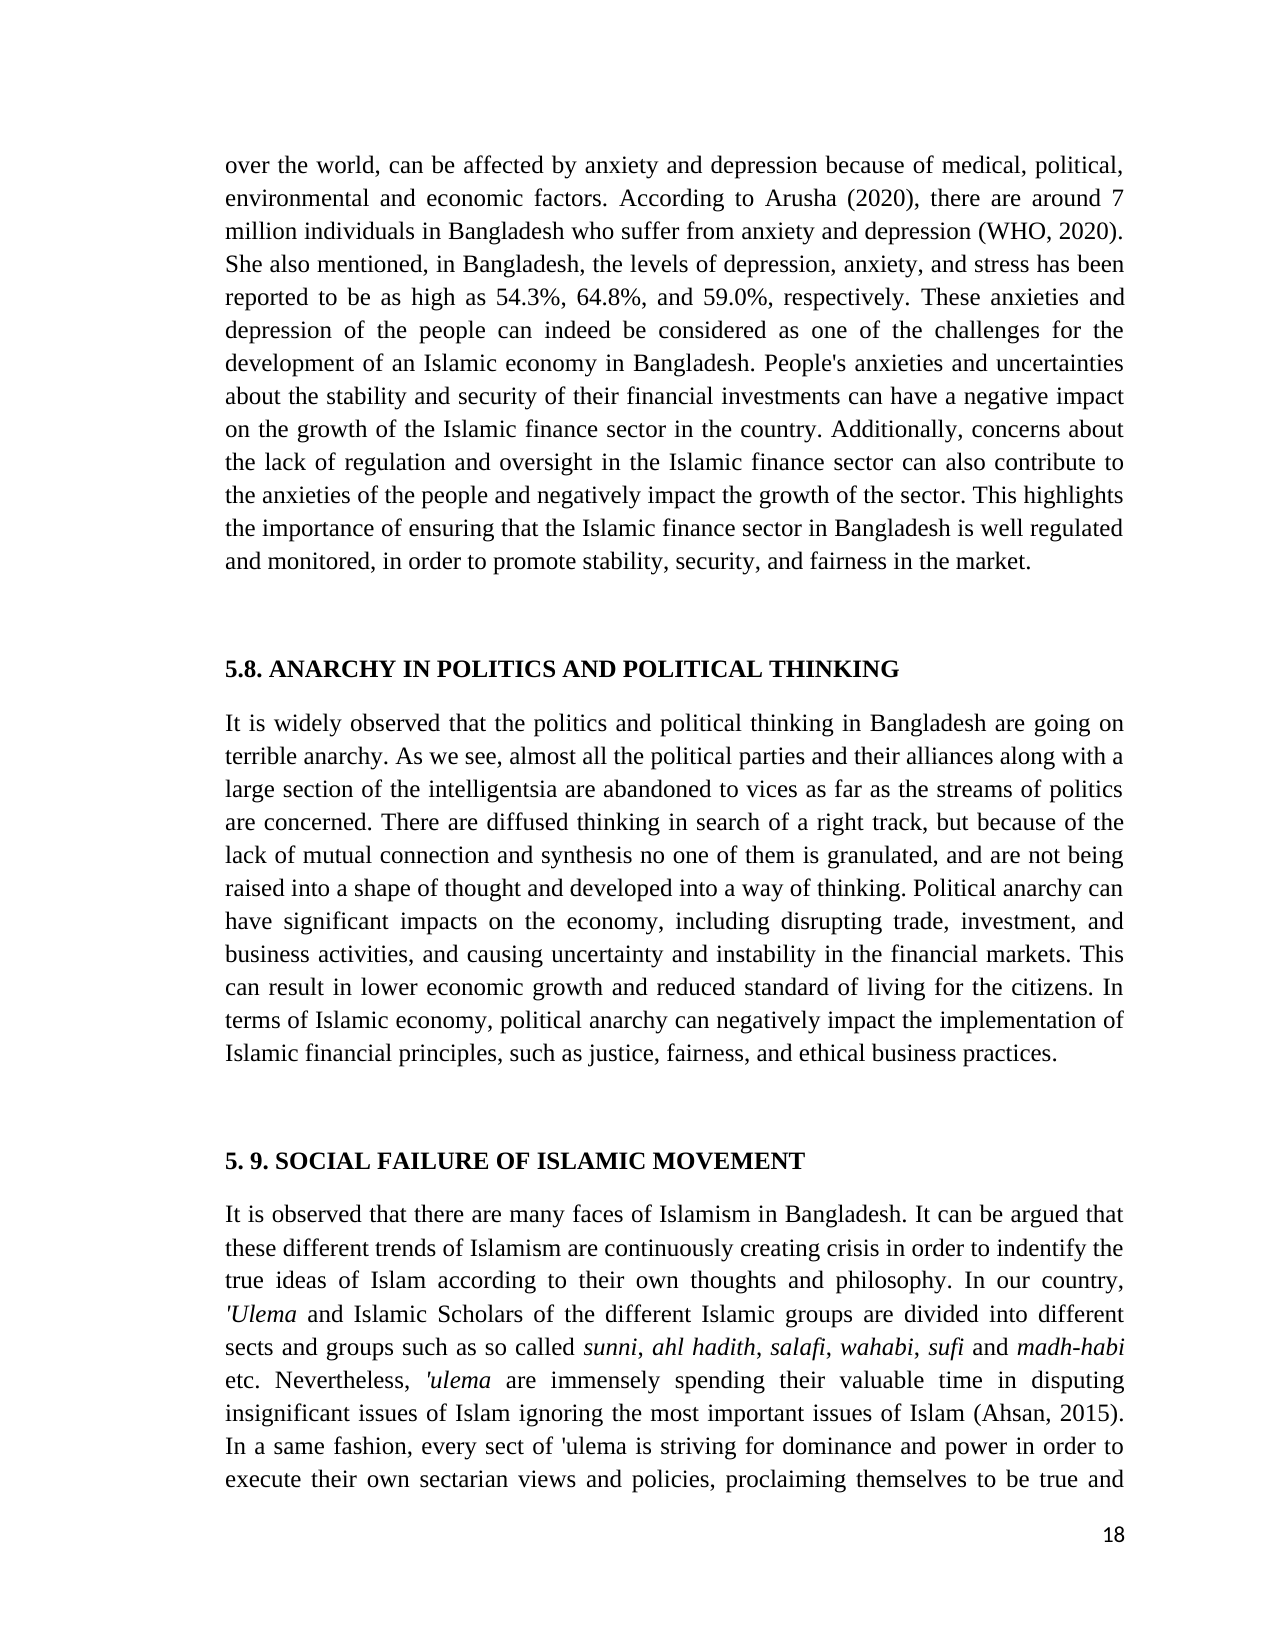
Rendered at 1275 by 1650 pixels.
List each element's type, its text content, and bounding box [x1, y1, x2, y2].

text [225, 1199, 1125, 1492]
text 5. 9. SOCIAL FAILURE OF ISLAMIC MOVEMENT [225, 1146, 1125, 1174]
text 5.8. ANARCHY IN POLITICS AND POLITICAL THINKING [225, 654, 1125, 683]
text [225, 150, 1125, 216]
text It is widely observed that the politics and political thinking in Bangladesh are going on terrible anarchy. As we see, almost all the political parties and their alliances along with a large section of the intelligentsia are abandoned to vices as far as the streams of politics are concerned. There are diffused thinking in search of a right track, but because of the lack of mutual connection and synthesis no one of them is granulated, and are not being raised into a shape of thought and developed into a way of thinking. Political anarchy can have significant impacts on the economy, including disrupting trade, investment, and business activities, and causing uncertainty and instability in the financial markets. This can result in lower economic growth and reduced standard of living for the citizens. In terms of Islamic economy, political anarchy can negatively impact the implementation of Islamic financial principles, such as justice, fairness, and ethical business practices. [225, 708, 1125, 1067]
